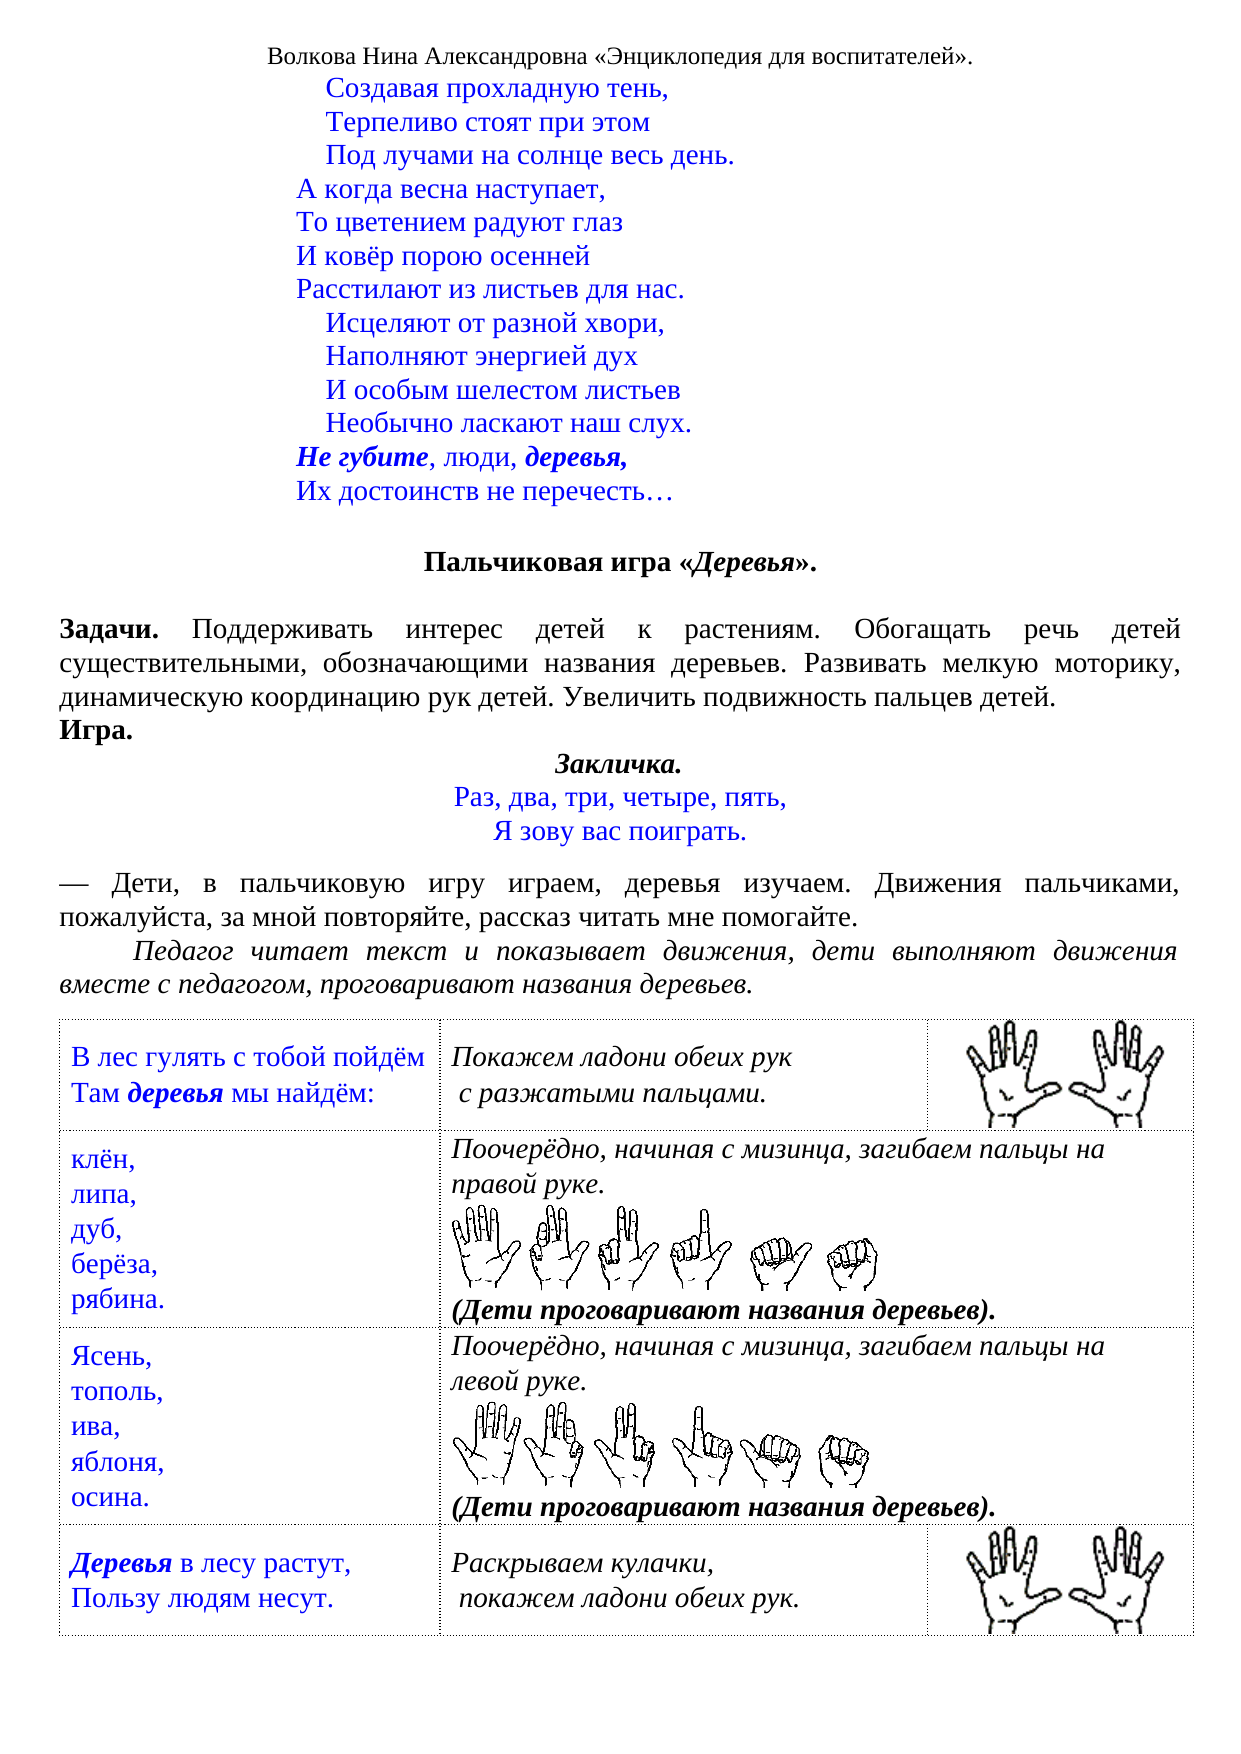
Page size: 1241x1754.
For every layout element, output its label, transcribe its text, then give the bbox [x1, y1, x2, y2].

text Исцеляют от разной хвори, [325, 305, 1181, 338]
table_header Покажем ладони обеих рук с разжатыми пальцами. [440, 1019, 927, 1130]
table_cell клён, липа, дуб, берёза, рябина. [60, 1130, 440, 1327]
text Я зову вас поиграть. [59, 813, 1181, 846]
table_cell Поочерёдно, начиная с мизинца, загибаем пальцы на правой руке. (Дети проговаривают названия деревьев). [440, 1130, 1193, 1327]
table_cell Поочерёдно, начиная с мизинца, загибаем пальцы на левой руке. (Дети проговаривают названия деревьев). [440, 1327, 1193, 1524]
text Закличка. [59, 746, 1181, 779]
table_cell Деревья в лесу растут, Пользу людям несут. [60, 1524, 440, 1635]
text Терпеливо стоят при этом [325, 104, 1181, 137]
text Раз, два, три, четыре, пять, [59, 779, 1181, 813]
text Расстилают из листьев для нас. [296, 271, 1181, 305]
text И ковёр порою осенней [296, 238, 1181, 271]
text Необычно ласкают наш слух. [325, 406, 1181, 439]
table_cell Раскрываем кулачки, покажем ладони обеих рук. [440, 1524, 927, 1635]
text То цветением радуют глаз [296, 204, 1181, 238]
text — Дети, в пальчиковую игру играем, деревья изучаем. Движения пальчиками, пожалуйста, за мной повторяйте, рассказ читать мне помогайте. [59, 866, 1181, 933]
text Пальчиковая игра «Деревья». [59, 544, 1181, 578]
text Задачи. Поддерживать интерес детей к растениям. Обогащать речь детей существительными, обозначающими названия деревьев. Развивать мелкую моторику, динамическую координацию рук детей. Увеличить подвижность пальцев детей. [59, 612, 1181, 712]
picture [948, 1525, 1172, 1634]
text Создавая прохладную тень, [325, 70, 1181, 104]
text Игра. [59, 712, 1181, 746]
text Не губите, люди, деревья, [296, 439, 1181, 473]
text Педагог читает текст и показывает движения, дети выполняют движения вместе с педагогом, проговаривают названия деревьев. [59, 933, 1181, 1000]
table_cell Ясень, тополь, ива, яблоня, осина. [60, 1327, 440, 1524]
text А когда весна наступает, [296, 171, 1181, 204]
text Наполняют энергией дух [325, 338, 1181, 372]
picture [948, 1020, 1172, 1128]
table_header [927, 1019, 1193, 1130]
table_header В лес гулять с тобой пойдём Там деревья мы найдём: [60, 1019, 440, 1130]
text Под лучами на солнце весь день. [325, 137, 1181, 171]
table_cell [927, 1524, 1193, 1635]
text Их достоинств не перечесть… [296, 473, 1181, 506]
text И особым шелестом листьев [325, 372, 1181, 406]
